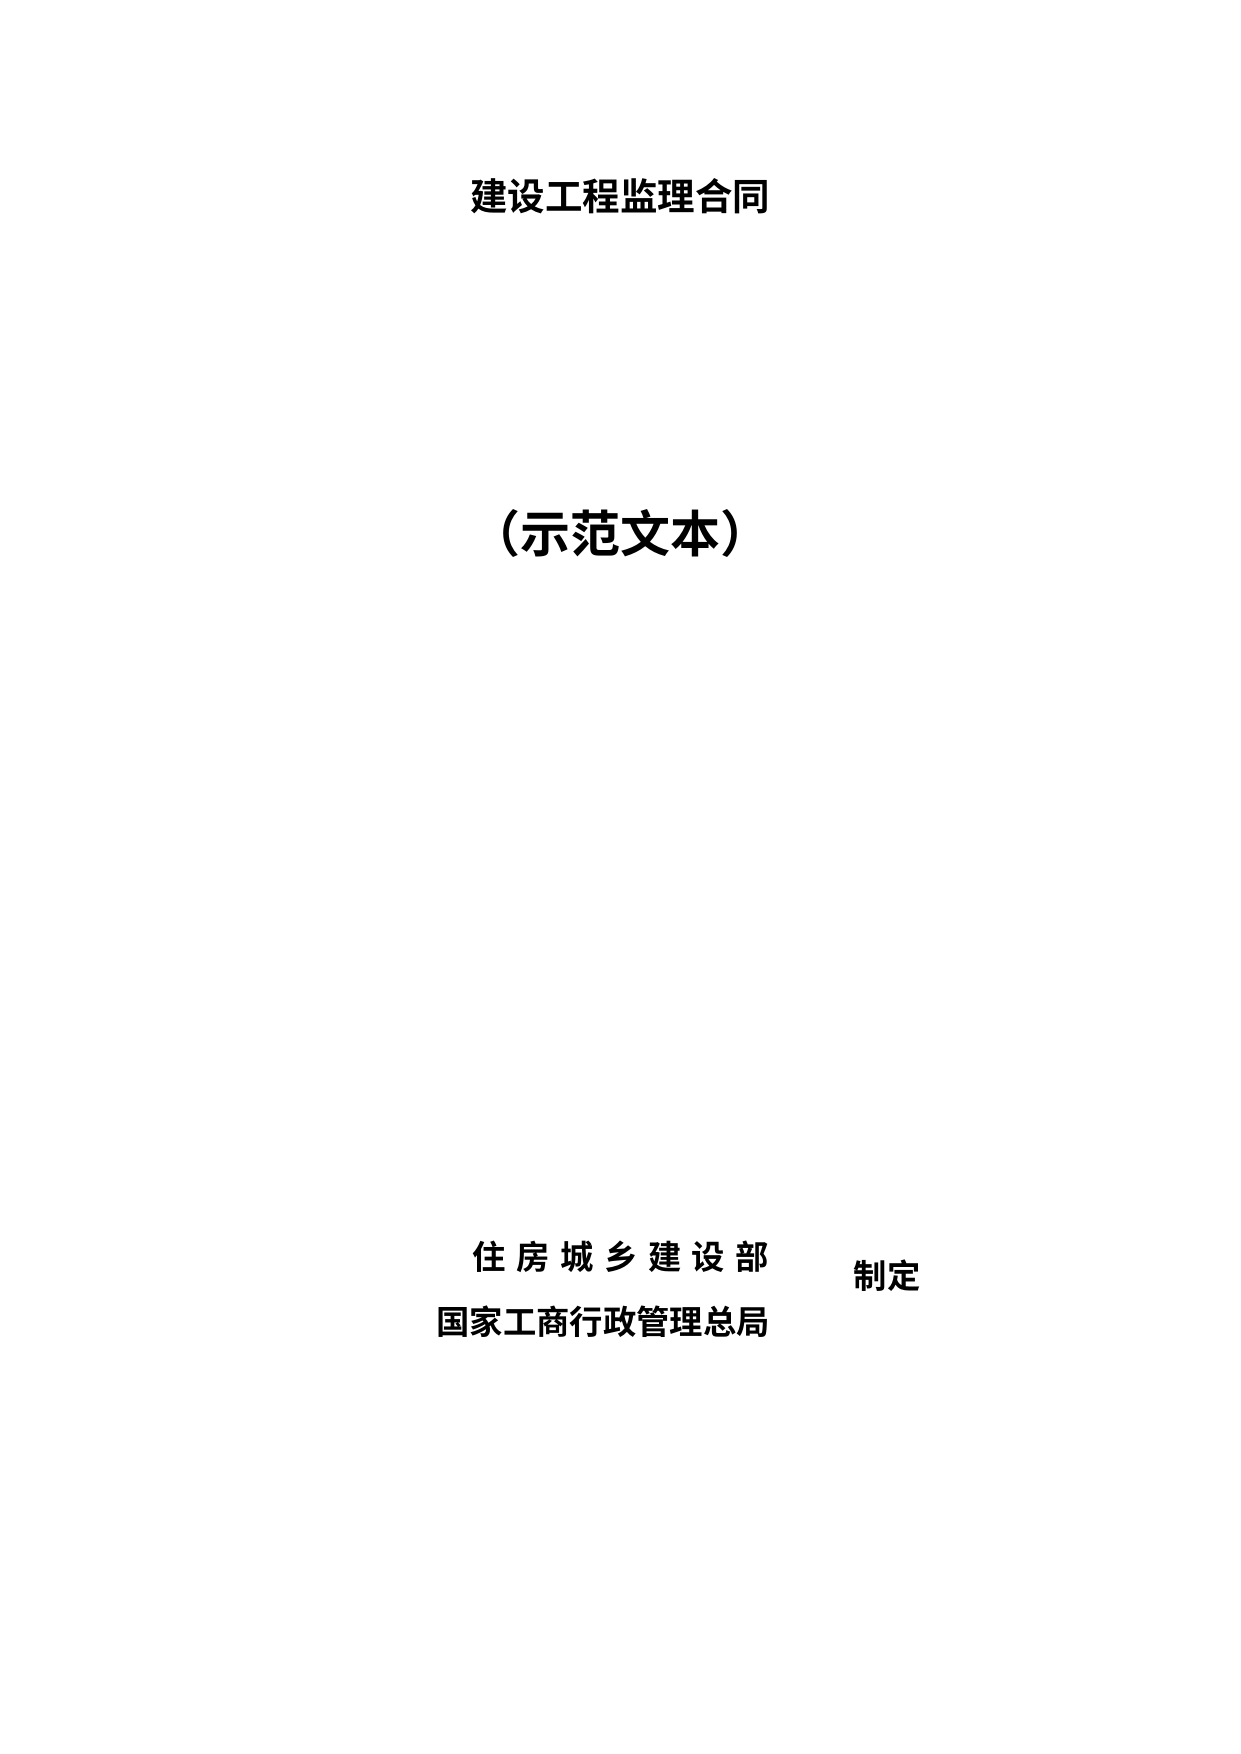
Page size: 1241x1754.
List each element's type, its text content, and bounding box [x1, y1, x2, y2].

text （示范文本） [187, 494, 1053, 566]
text 建设工程监理合同 [187, 162, 1053, 227]
text 国家工商行政管理总局 [187, 1287, 769, 1352]
text 住房城乡建设部 [187, 1222, 769, 1287]
